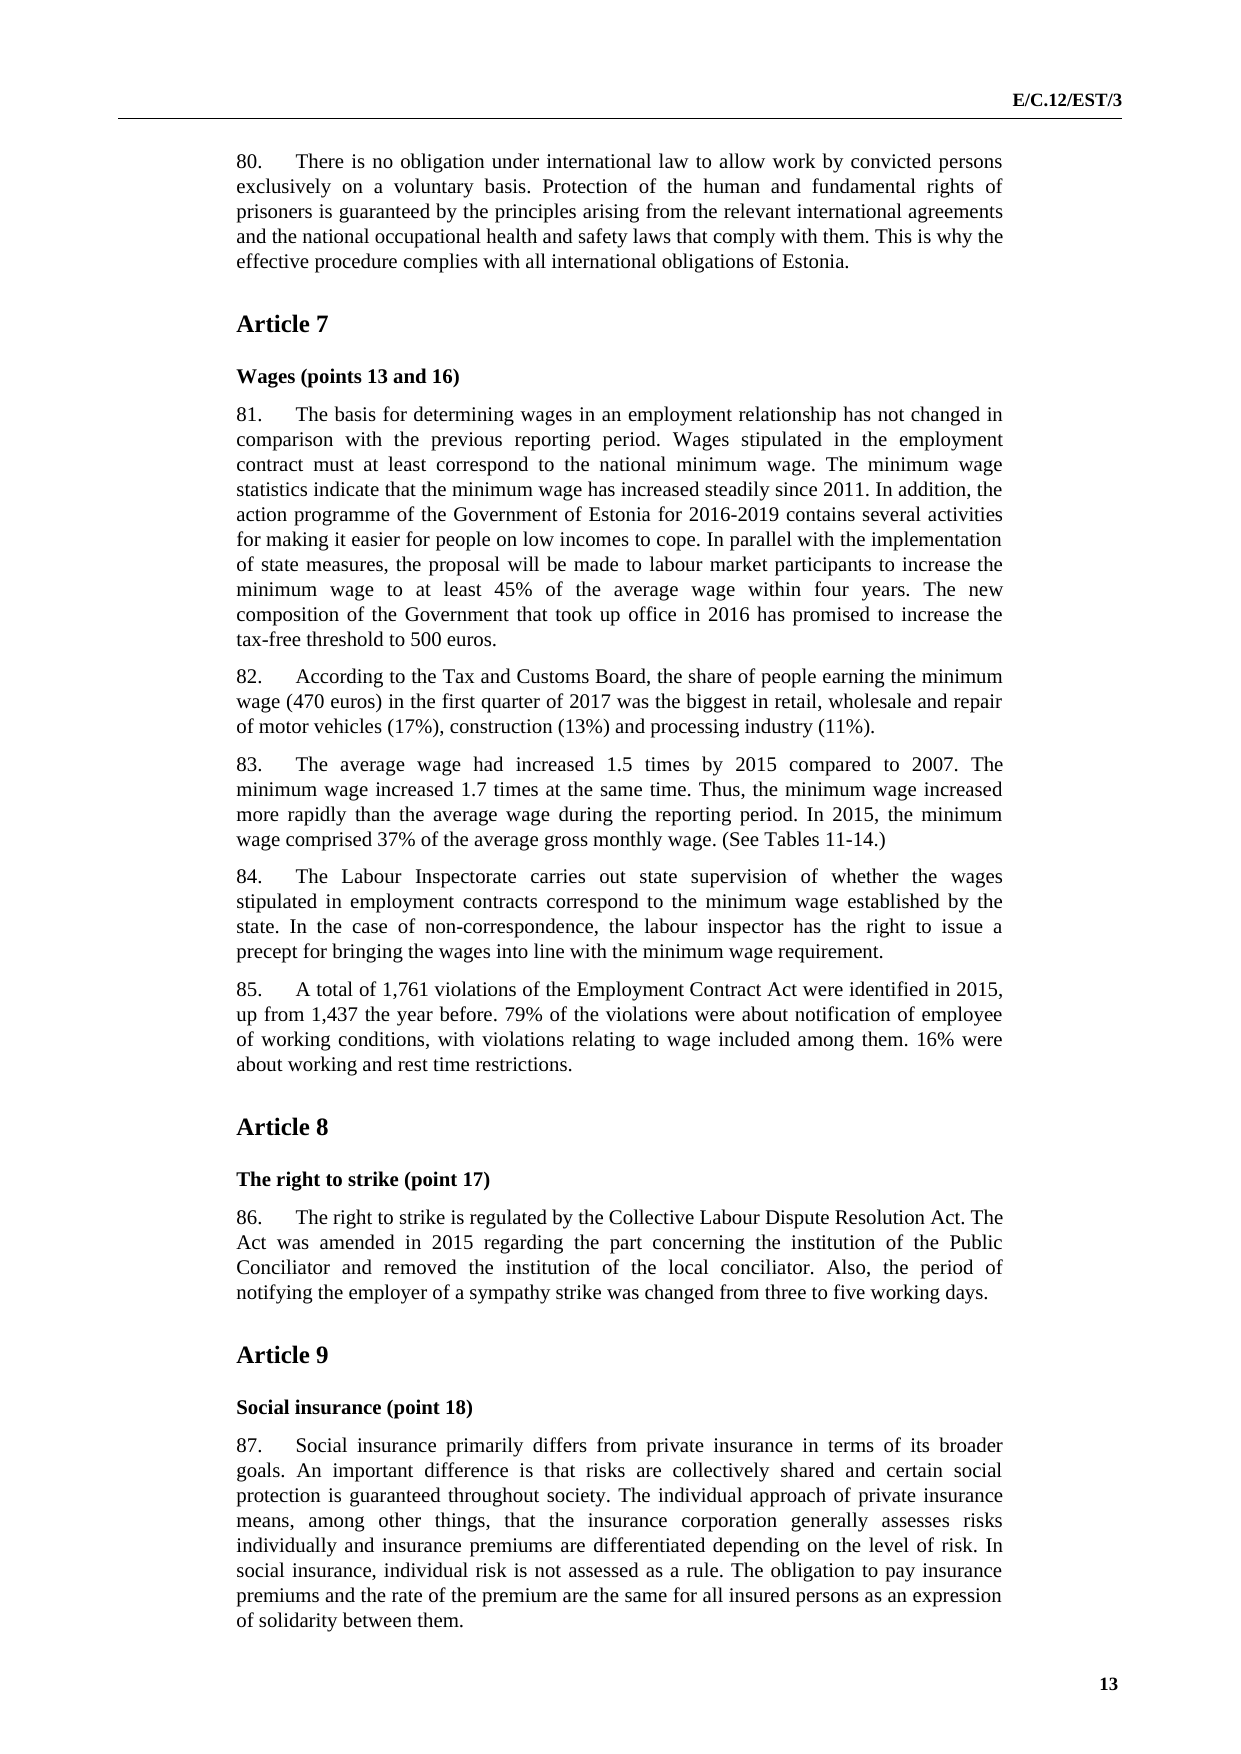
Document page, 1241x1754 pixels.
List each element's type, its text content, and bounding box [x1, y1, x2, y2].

text Wages (points 13 and 16) [118, 363, 1004, 388]
text Article 9 [118, 1341, 1004, 1369]
text Article 8 [118, 1113, 1004, 1141]
text 82. According to the Tax and Customs Board, the share of people earning the minimum wage (470 euros) in the first quarter of 2017 was the biggest in retail, wholesale and repair of motor vehicles (17%), construction (13%) and processing industry (11%). [236, 663, 1004, 738]
text 86. The right to strike is regulated by the Collective Labour Dispute Resolution Act. The Act was amended in 2015 regarding the part concerning the institution of the Public Conciliator and removed the institution of the local conciliator. Also, the period of notifying the employer of a sympathy strike was changed from three to five working days. [236, 1204, 1004, 1304]
text 81. The basis for determining wages in an employment relationship has not changed in comparison with the previous reporting period. Wages stipulated in the employment contract must at least correspond to the national minimum wage. The minimum wage statistics indicate that the minimum wage has increased steadily since 2011. In addition, the action programme of the Government of Estonia for 2016-2019 contains several activities for making it easier for people on low incomes to cope. In parallel with the implementation of state measures, the proposal will be made to labour market participants to increase the minimum wage to at least 45% of the average wage within four years. The new composition of the Government that took up office in 2016 has promised to increase the tax-free threshold to 500 euros. [236, 401, 1004, 651]
text Social insurance (point 18) [118, 1394, 1004, 1419]
text Article 7 [118, 310, 1004, 338]
text 83. The average wage had increased 1.5 times by 2015 compared to 2007. The minimum wage increased 1.7 times at the same time. Thus, the minimum wage increased more rapidly than the average wage during the reporting period. In 2015, the minimum wage comprised 37% of the average gross monthly wage. (See Tables 11-14.) [236, 751, 1004, 851]
text 87. Social insurance primarily differs from private insurance in terms of its broader goals. An important difference is that risks are collectively shared and certain social protection is guaranteed throughout society. The individual approach of private insurance means, among other things, that the insurance corporation generally assesses risks individually and insurance premiums are differentiated depending on the level of risk. In social insurance, individual risk is not assessed as a rule. The obligation to pay insurance premiums and the rate of the premium are the same for all insured persons as an expression of solidarity between them. [236, 1432, 1004, 1632]
text 84. The Labour Inspectorate carries out state supervision of whether the wages stipulated in employment contracts correspond to the minimum wage established by the state. In the case of non-correspondence, the labour inspector has the right to issue a precept for bringing the wages into line with the minimum wage requirement. [236, 863, 1004, 963]
text The right to strike (point 17) [118, 1166, 1004, 1191]
text 85. A total of 1,761 violations of the Employment Contract Act were identified in 2015, up from 1,437 the year before. 79% of the violations were about notification of employee of working conditions, with violations relating to wage included among them. 16% were about working and rest time restrictions. [236, 976, 1004, 1076]
text 80. There is no obligation under international law to allow work by convicted persons exclusively on a voluntary basis. Protection of the human and fundamental rights of prisoners is guaranteed by the principles arising from the relevant international agreements and the national occupational health and safety laws that comply with them. This is why the effective procedure complies with all international obligations of Estonia. [236, 148, 1004, 273]
